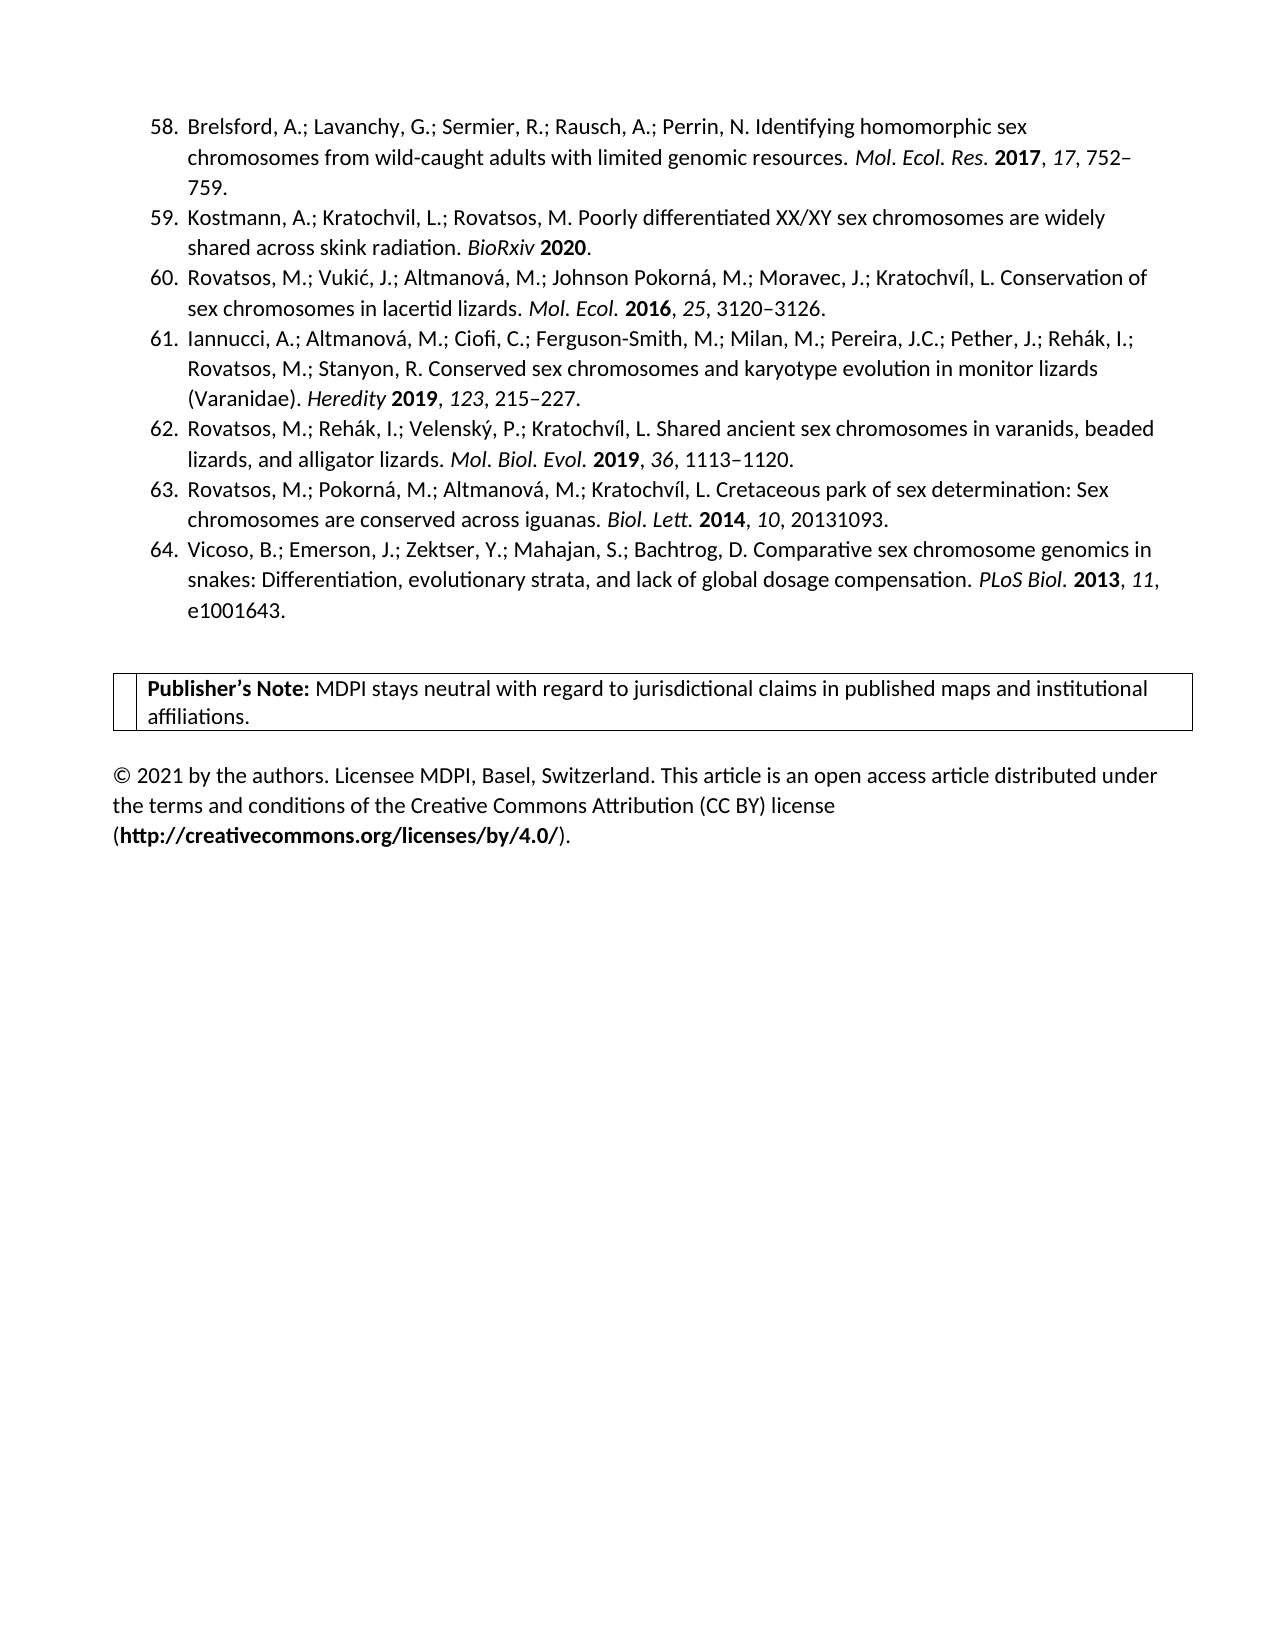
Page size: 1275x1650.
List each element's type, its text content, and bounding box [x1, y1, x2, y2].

list Rovatsos, M.; Rehák, I.; Velenský, P.; Kratochvíl, L. Shared ancient sex chromosomes in varanids, beaded lizards, and alligator lizards. Mol. Biol. Evol. 2019, 36, 1113–1120. [150, 414, 1162, 473]
text © 2021 by the authors. Licensee MDPI, Basel, Switzerland. This article is an open access article distributed under the terms and conditions of the Creative Commons Attribution (CC BY) license (http://creativecommons.org/licenses/by/4.0/). [112, 731, 1162, 850]
list Iannucci, A.; Altmanová, M.; Ciofi, C.; Ferguson-Smith, M.; Milan, M.; Pereira, J.C.; Pether, J.; Rehák, I.; Rovatsos, M.; Stanyon, R. Conserved sex chromosomes and karyotype evolution in monitor lizards (Varanidae). Heredity 2019, 123, 215–227. [150, 324, 1162, 412]
table_header Publisher’s Note: MDPI stays neutral with regard to jurisdictional claims in published maps and institutional affiliations. [137, 674, 1192, 730]
list Brelsford, A.; Lavanchy, G.; Sermier, R.; Rausch, A.; Perrin, N. Identifying homomorphic sex chromosomes from wild-caught adults with limited genomic resources. Mol. Ecol. Res. 2017, 17, 752–759. [150, 112, 1162, 201]
table_header [114, 674, 136, 730]
list Rovatsos, M.; Vukić, J.; Altmanová, M.; Johnson Pokorná, M.; Moravec, J.; Kratochvíl, L. Conservation of sex chromosomes in lacertid lizards. Mol. Ecol. 2016, 25, 3120–3126. [150, 263, 1162, 322]
list Rovatsos, M.; Pokorná, M.; Altmanová, M.; Kratochvíl, L. Cretaceous park of sex determination: Sex chromosomes are conserved across iguanas. Biol. Lett. 2014, 10, 20131093. [150, 475, 1162, 533]
list Kostmann, A.; Kratochvil, L.; Rovatsos, M. Poorly differentiated XX/XY sex chromosomes are widely shared across skink radiation. BioRxiv 2020. [150, 203, 1162, 261]
list Vicoso, B.; Emerson, J.; Zektser, Y.; Mahajan, S.; Bachtrog, D. Comparative sex chromosome genomics in snakes: Differentiation, evolutionary strata, and lack of global dosage compensation. PLoS Biol. 2013, 11, e1001643. [150, 535, 1162, 624]
